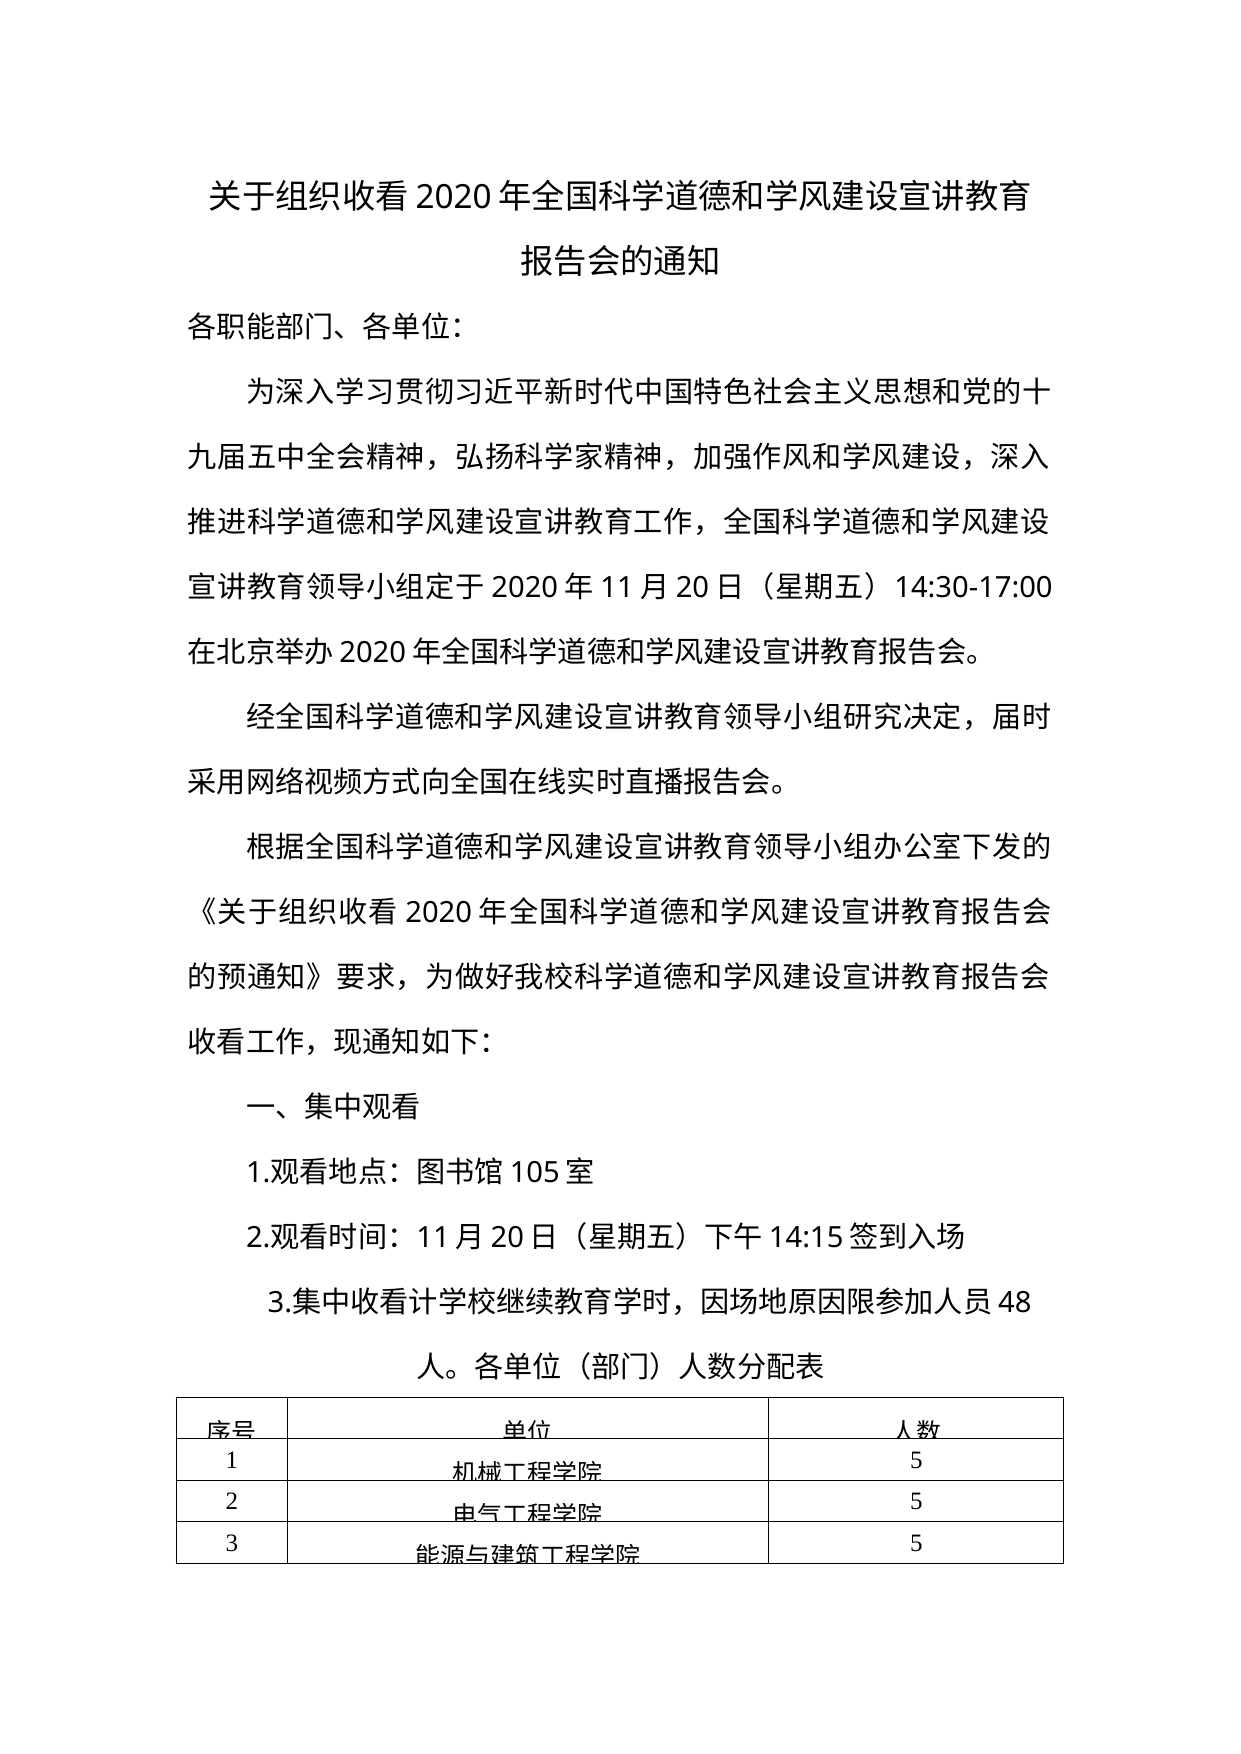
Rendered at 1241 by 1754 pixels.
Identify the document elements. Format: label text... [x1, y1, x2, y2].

text 根据全国科学道德和学风建设宣讲教育领导小组办公室下发的《关于组织收看2020年全国科学道德和学风建设宣讲教育报告会的预通知》要求，为做好我校科学道德和学风建设宣讲教育报告会收看工作，现通知如下： [187, 812, 1053, 1072]
table_cell 机械工程学院 [288, 1439, 768, 1480]
table_cell 5 [769, 1481, 1063, 1521]
table_cell 2 [177, 1481, 287, 1521]
table_cell 3 [177, 1522, 287, 1562]
table_cell 电气工程学院 [288, 1481, 768, 1521]
text 1.观看地点：图书馆105室 [187, 1137, 1053, 1202]
text 一、集中观看 [187, 1072, 1053, 1137]
text 关于组织收看2020年全国科学道德和学风建设宣讲教育 [187, 162, 1053, 227]
text 2.观看时间：11月20日（星期五）下午14:15签到入场 [187, 1202, 1053, 1267]
table_cell 1 [177, 1439, 287, 1480]
table_cell 5 [769, 1522, 1063, 1562]
table_cell 能源与建筑工程学院 [288, 1522, 768, 1562]
text 为深入学习贯彻习近平新时代中国特色社会主义思想和党的十九届五中全会精神，弘扬科学家精神，加强作风和学风建设，深入推进科学道德和学风建设宣讲教育工作，全国科学道德和学风建设宣讲教育领导小组定于2020年11月20日（星期五）14:30-17:00在北京举办2020年全国科学道德和学风建设宣讲教育报告会。 [187, 357, 1053, 682]
table_header 人数 [769, 1398, 1063, 1438]
text 经全国科学道德和学风建设宣讲教育领导小组研究决定，届时采用网络视频方式向全国在线实时直播报告会。 [187, 682, 1053, 812]
text 3.集中收看计学校继续教育学时，因场地原因限参加人员48人。各单位（部门）人数分配表 [187, 1267, 1053, 1397]
table_header 单位 [288, 1398, 768, 1438]
table_cell 5 [769, 1439, 1063, 1480]
text 报告会的通知 [187, 227, 1053, 292]
table_header 序号 [177, 1398, 287, 1438]
text 各职能部门、各单位： [187, 292, 1053, 357]
